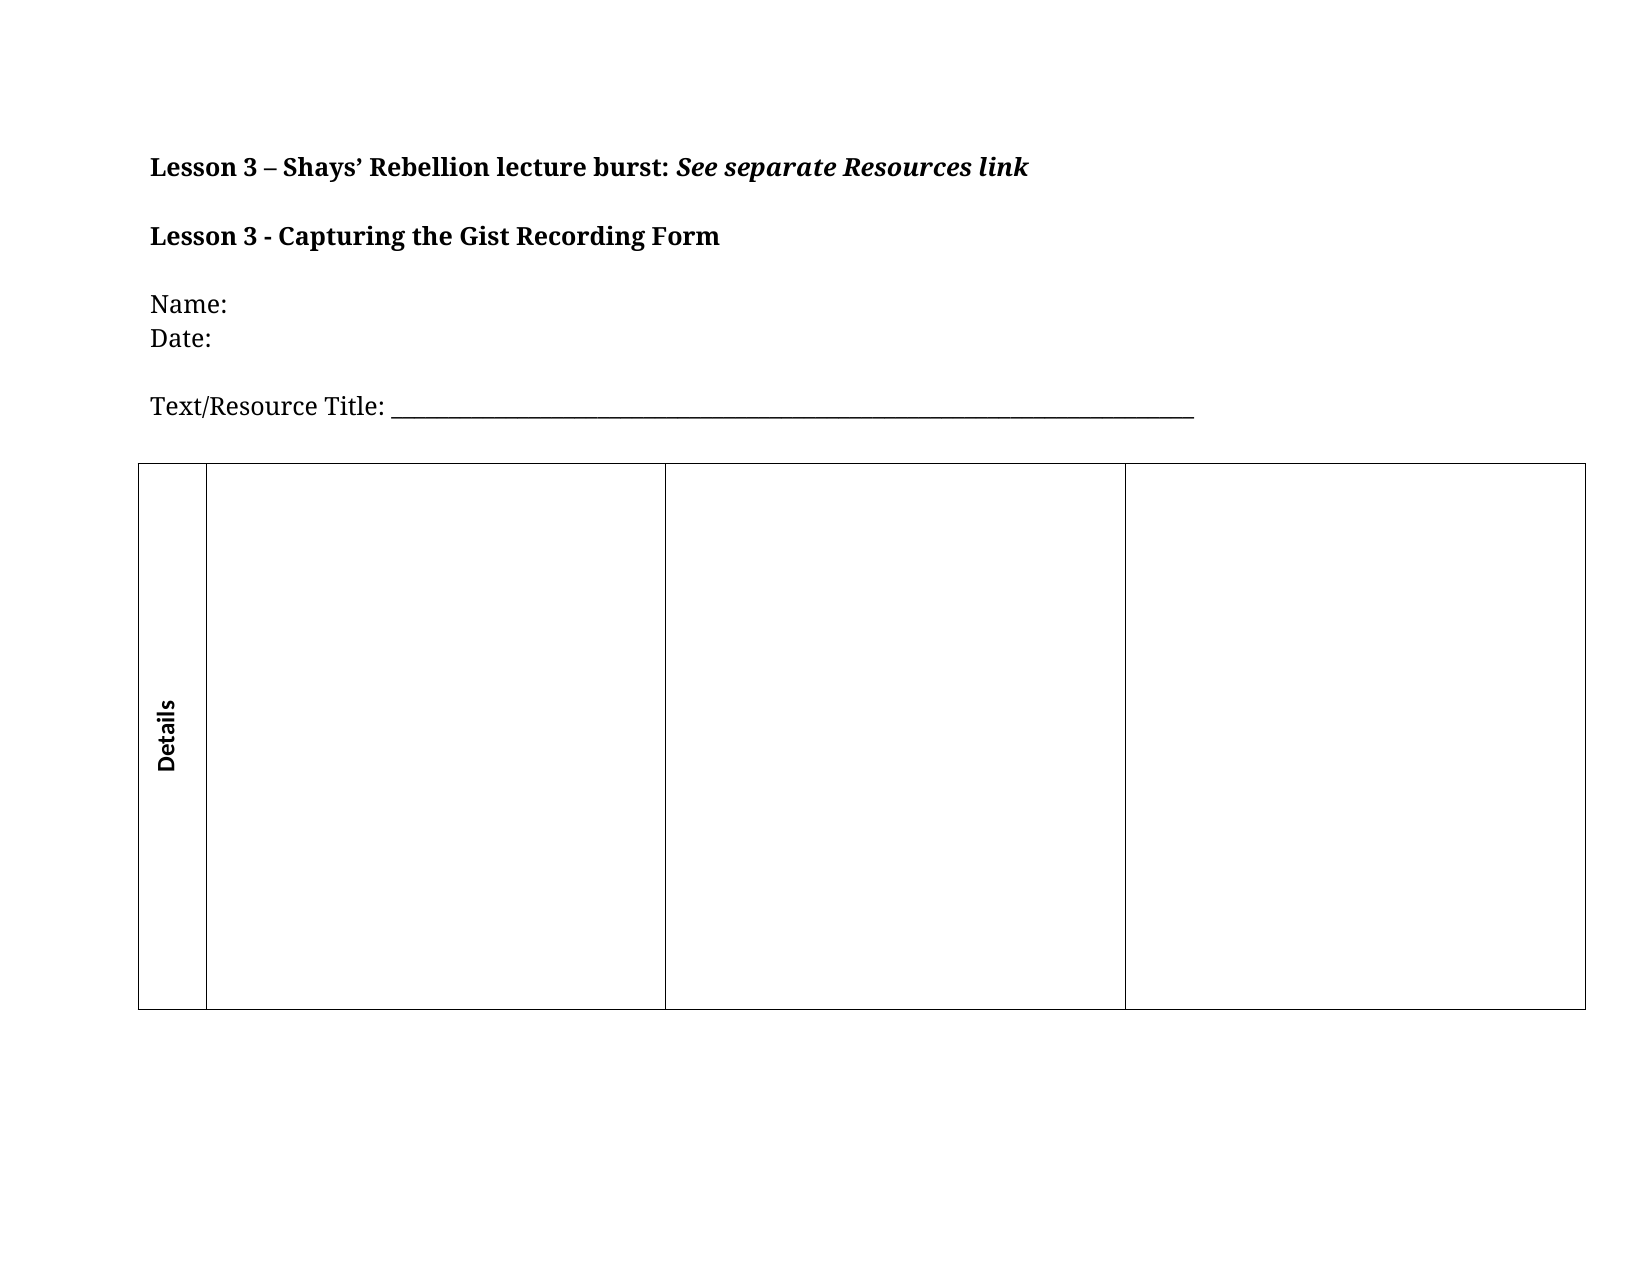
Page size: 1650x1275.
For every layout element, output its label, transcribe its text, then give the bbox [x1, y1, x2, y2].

text Name: [150, 286, 1500, 320]
table_header [207, 464, 665, 1009]
text Lesson 3 - Capturing the Gist Recording Form [150, 218, 1500, 252]
text Text/Resource Title: ______________________________________________________________________ [150, 388, 1500, 422]
table_header [1126, 464, 1585, 1009]
table_header [666, 464, 1125, 1009]
text Lesson 3 – Shays’ Rebellion lecture burst: See separate Resources link [150, 150, 1500, 184]
table_header Details [139, 464, 206, 1009]
text Date: [150, 320, 1500, 354]
